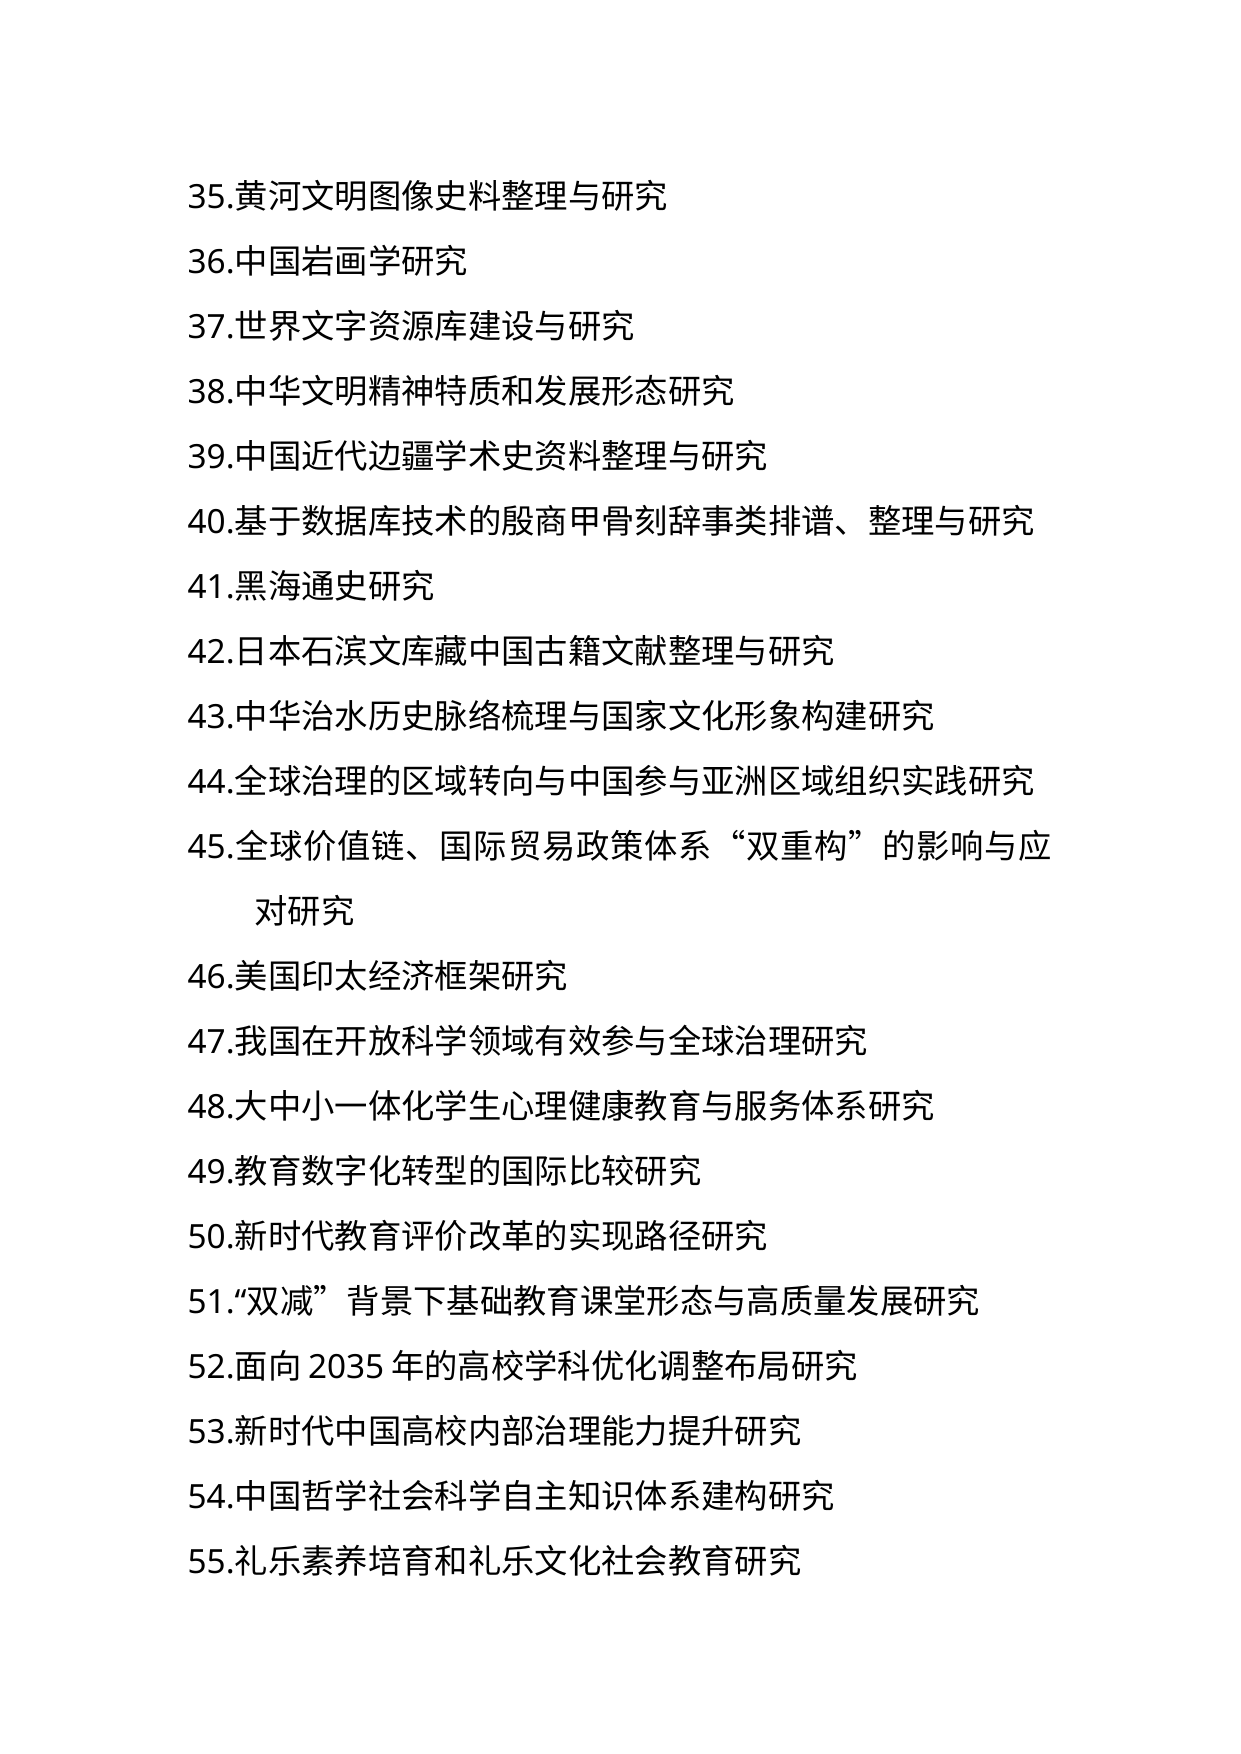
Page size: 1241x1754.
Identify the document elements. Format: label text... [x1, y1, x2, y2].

text 39.中国近代边疆学术史资料整理与研究 [187, 422, 1053, 487]
text 48.大中小一体化学生心理健康教育与服务体系研究 [187, 1072, 1053, 1137]
text 55.礼乐素养培育和礼乐文化社会教育研究 [187, 1527, 1053, 1592]
text 38.中华文明精神特质和发展形态研究 [187, 357, 1053, 422]
text 53.新时代中国高校内部治理能力提升研究 [187, 1397, 1053, 1462]
text 35.黄河文明图像史料整理与研究 [187, 162, 1053, 227]
text 40.基于数据库技术的殷商甲骨刻辞事类排谱、整理与研究 [187, 487, 1053, 552]
text 37.世界文字资源库建设与研究 [187, 292, 1053, 357]
text 50.新时代教育评价改革的实现路径研究 [187, 1202, 1053, 1267]
text 49.教育数字化转型的国际比较研究 [187, 1137, 1053, 1202]
text 41.黑海通史研究 [187, 552, 1053, 617]
text 52.面向2035年的高校学科优化调整布局研究 [187, 1332, 1053, 1397]
text 42.日本石滨文库藏中国古籍文献整理与研究 [187, 617, 1053, 682]
text 45.全球价值链、国际贸易政策体系“双重构”的影响与应对研究 [187, 812, 1053, 942]
text 47.我国在开放科学领域有效参与全球治理研究 [187, 1007, 1053, 1072]
text 54.中国哲学社会科学自主知识体系建构研究 [187, 1462, 1053, 1527]
text 43.中华治水历史脉络梳理与国家文化形象构建研究 [187, 682, 1053, 747]
text 51.“双减”背景下基础教育课堂形态与高质量发展研究 [187, 1267, 1053, 1332]
text 36.中国岩画学研究 [187, 227, 1053, 292]
text 44.全球治理的区域转向与中国参与亚洲区域组织实践研究 [187, 747, 1053, 812]
text 46.美国印太经济框架研究 [187, 942, 1053, 1007]
